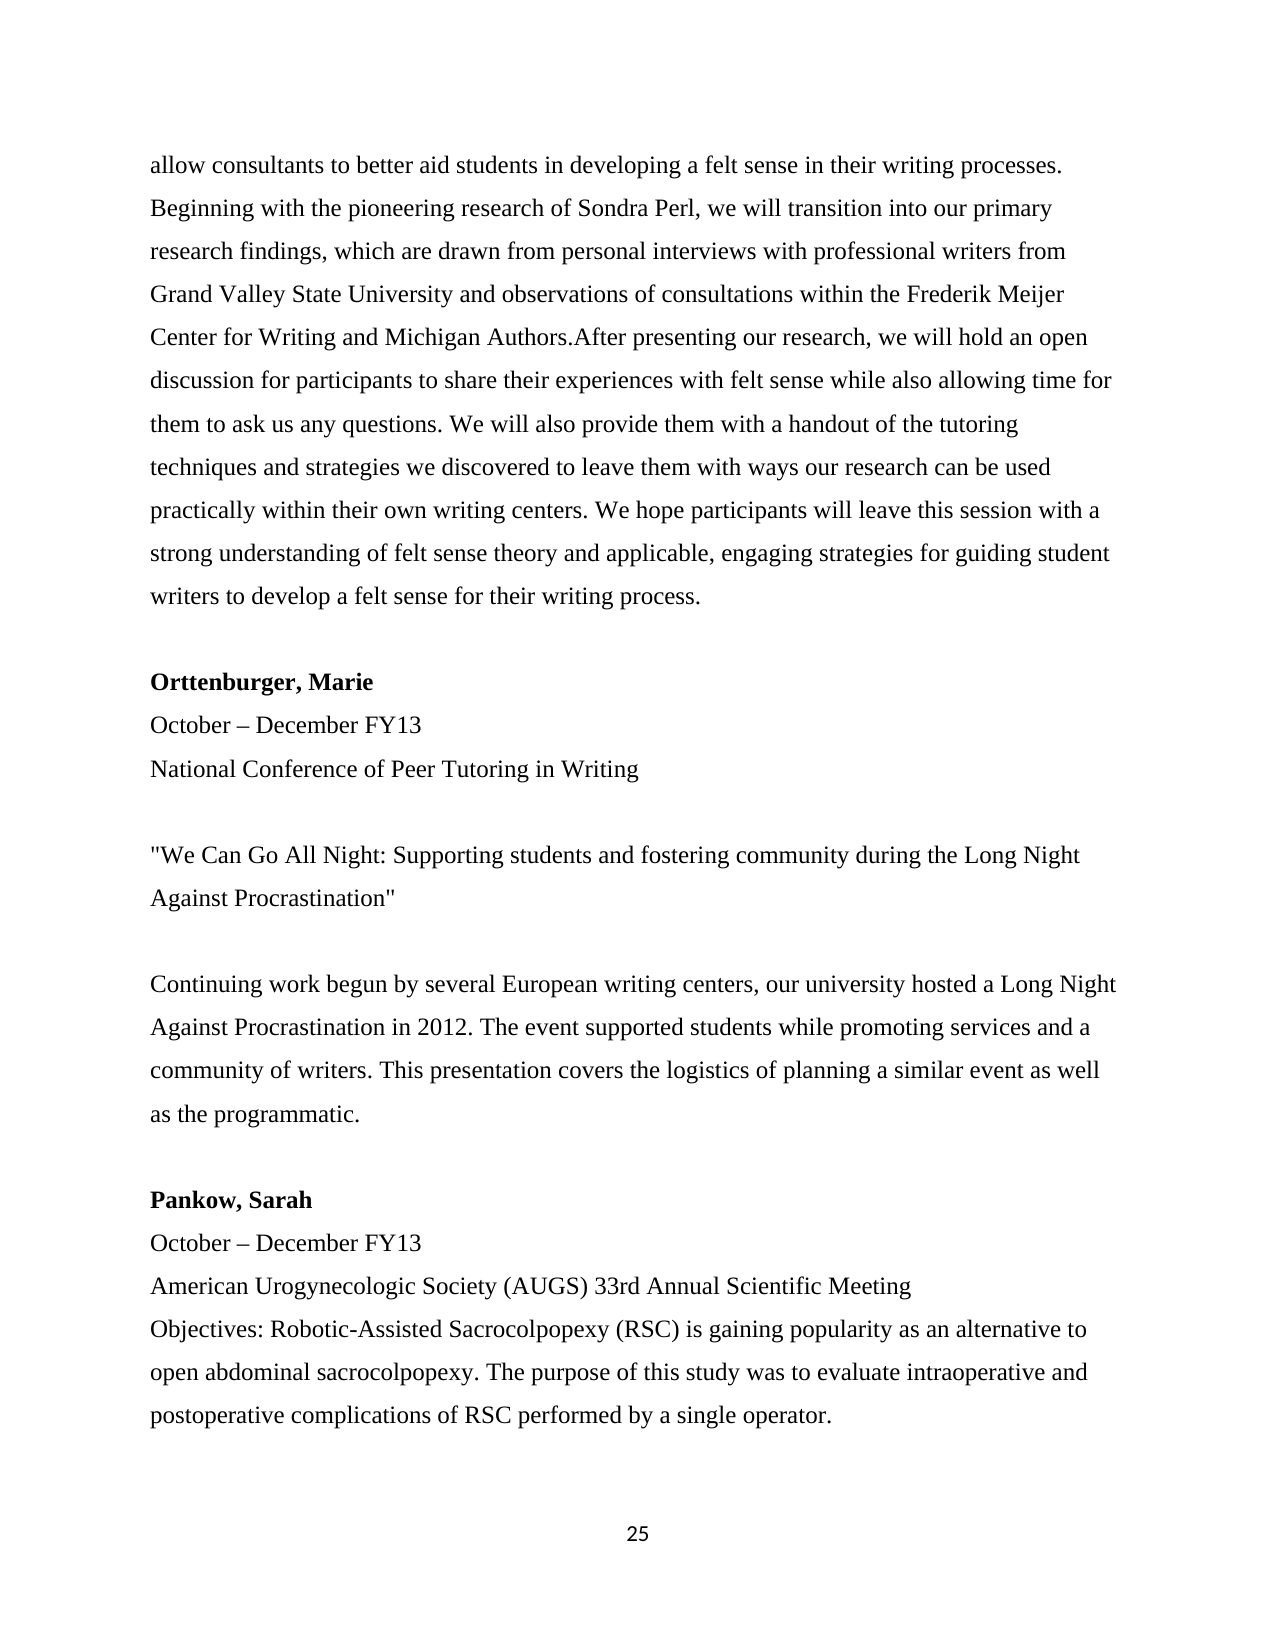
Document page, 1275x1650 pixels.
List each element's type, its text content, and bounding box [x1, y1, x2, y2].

text October – December FY13 [150, 711, 1125, 739]
text American Urogynecologic Society (AUGS) 33rd Annual Scientific Meeting [150, 1271, 1125, 1300]
text National Conference of Peer Tutoring in Writing [150, 754, 1125, 782]
text "We Can Go All Night: Supporting students and fostering community during the Long Night Against Procrastination" [150, 840, 1125, 912]
text Orttenburger, Marie [150, 667, 1125, 696]
text Objectives: Robotic-Assisted Sacrocolpopexy (RSC) is gaining popularity as an alternative to open abdominal sacrocolpopexy. The purpose of this study was to evaluate intraoperative and postoperative complications of RSC performed by a single operator. [150, 1314, 1125, 1429]
text October – December FY13 [150, 1228, 1125, 1257]
text Continuing work begun by several European writing centers, our university hosted a Long Night Against Procrastination in 2012. The event supported students while promoting services and a community of writers. This presentation covers the logistics of planning a similar event as well as the programmatic. [150, 969, 1125, 1127]
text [150, 150, 1125, 610]
text Pankow, Sarah [150, 1185, 1125, 1214]
